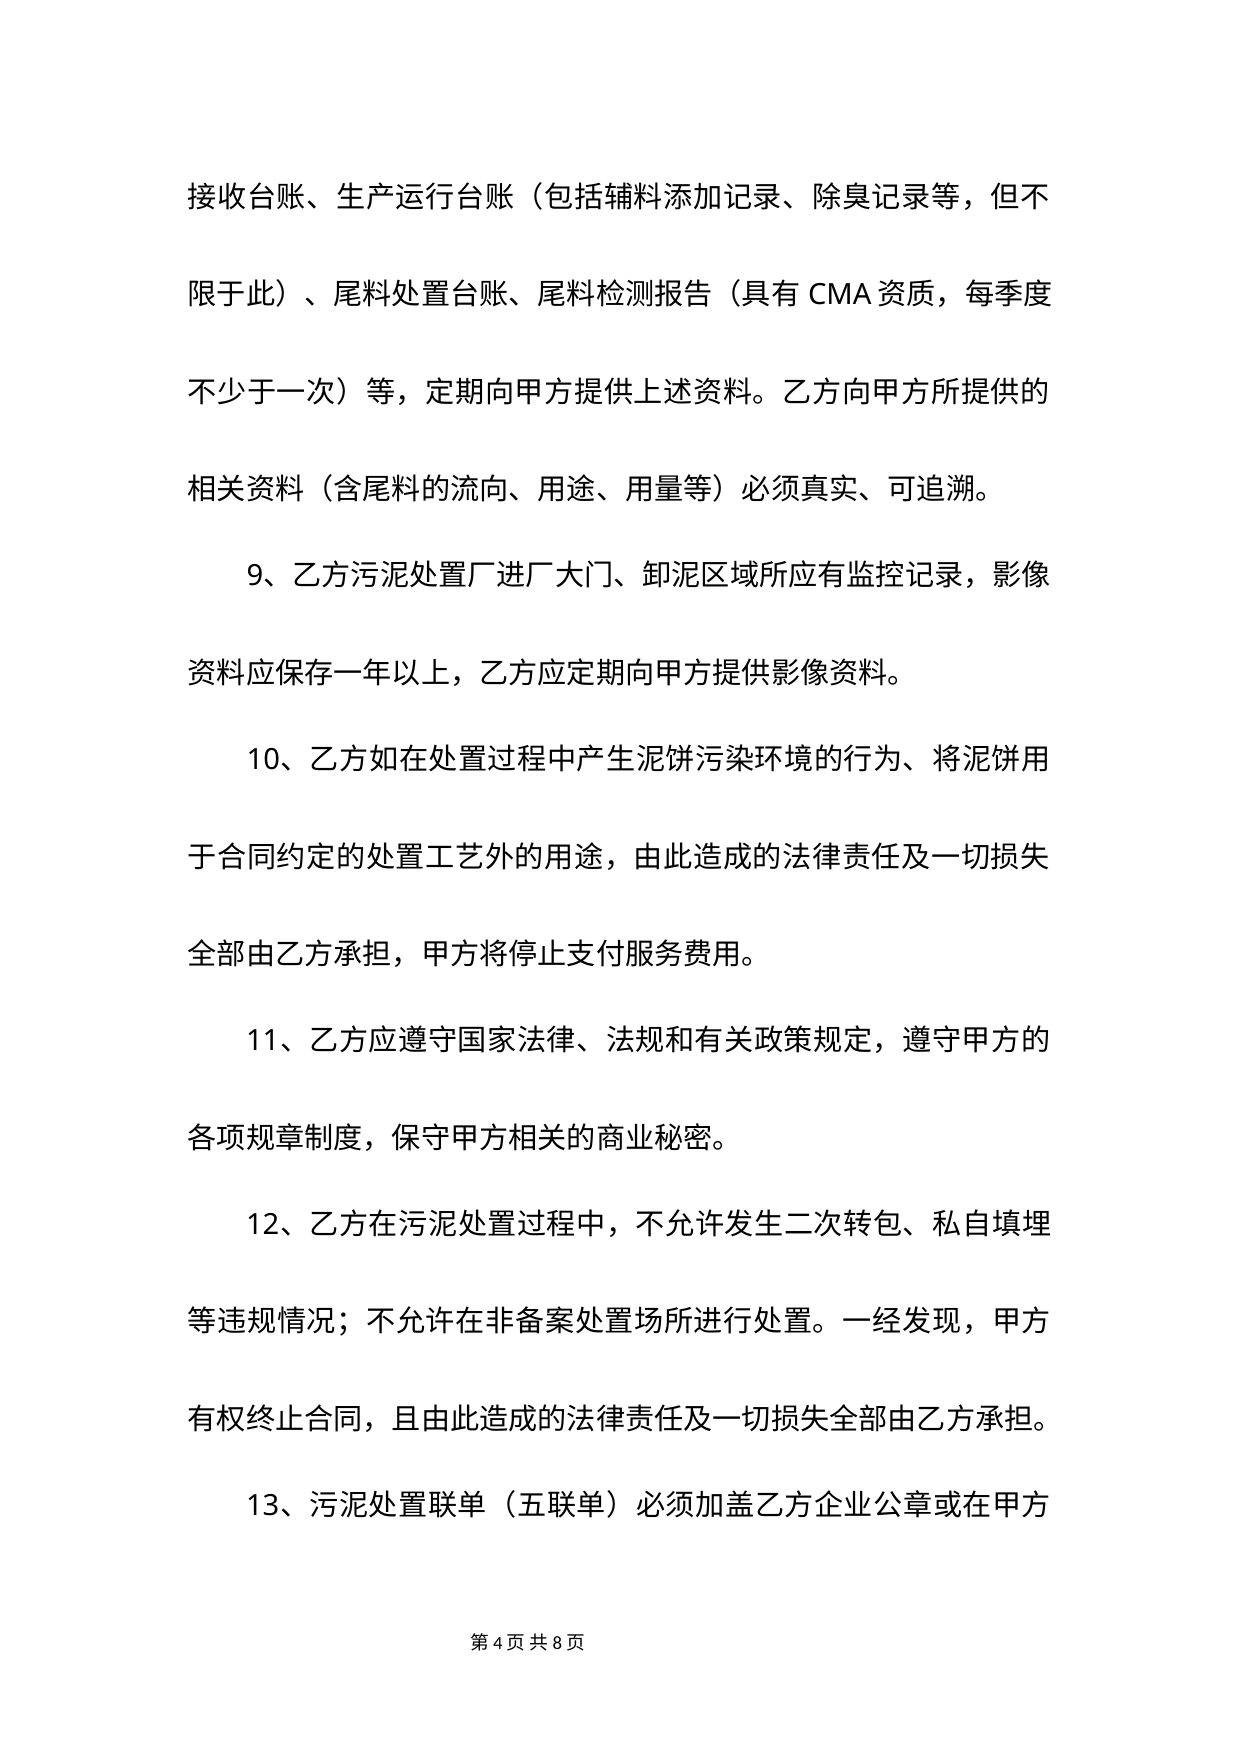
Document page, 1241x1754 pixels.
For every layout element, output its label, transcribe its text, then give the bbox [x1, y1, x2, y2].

text 11、乙方应遵守国家法律、法规和有关政策规定，遵守甲方的各项规章制度，保守甲方相关的商业秘密。 [187, 1005, 1053, 1168]
text 9、乙方污泥处置厂进厂大门、卸泥区域所应有监控记录，影像资料应保存一年以上，乙方应定期向甲方提供影像资料。 [187, 541, 1053, 703]
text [187, 162, 1053, 519]
text 12、乙方在污泥处置过程中，不允许发生二次转包、私自填埋等违规情况；不允许在非备案处置场所进行处置。一经发现，甲方有权终止合同，且由此造成的法律责任及一切损失全部由乙方承担。 [187, 1189, 1053, 1449]
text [187, 1470, 1053, 1535]
text 10、乙方如在处置过程中产生泥饼污染环境的行为、将泥饼用于合同约定的处置工艺外的用途，由此造成的法律责任及一切损失全部由乙方承担，甲方将停止支付服务费用。 [187, 724, 1053, 984]
